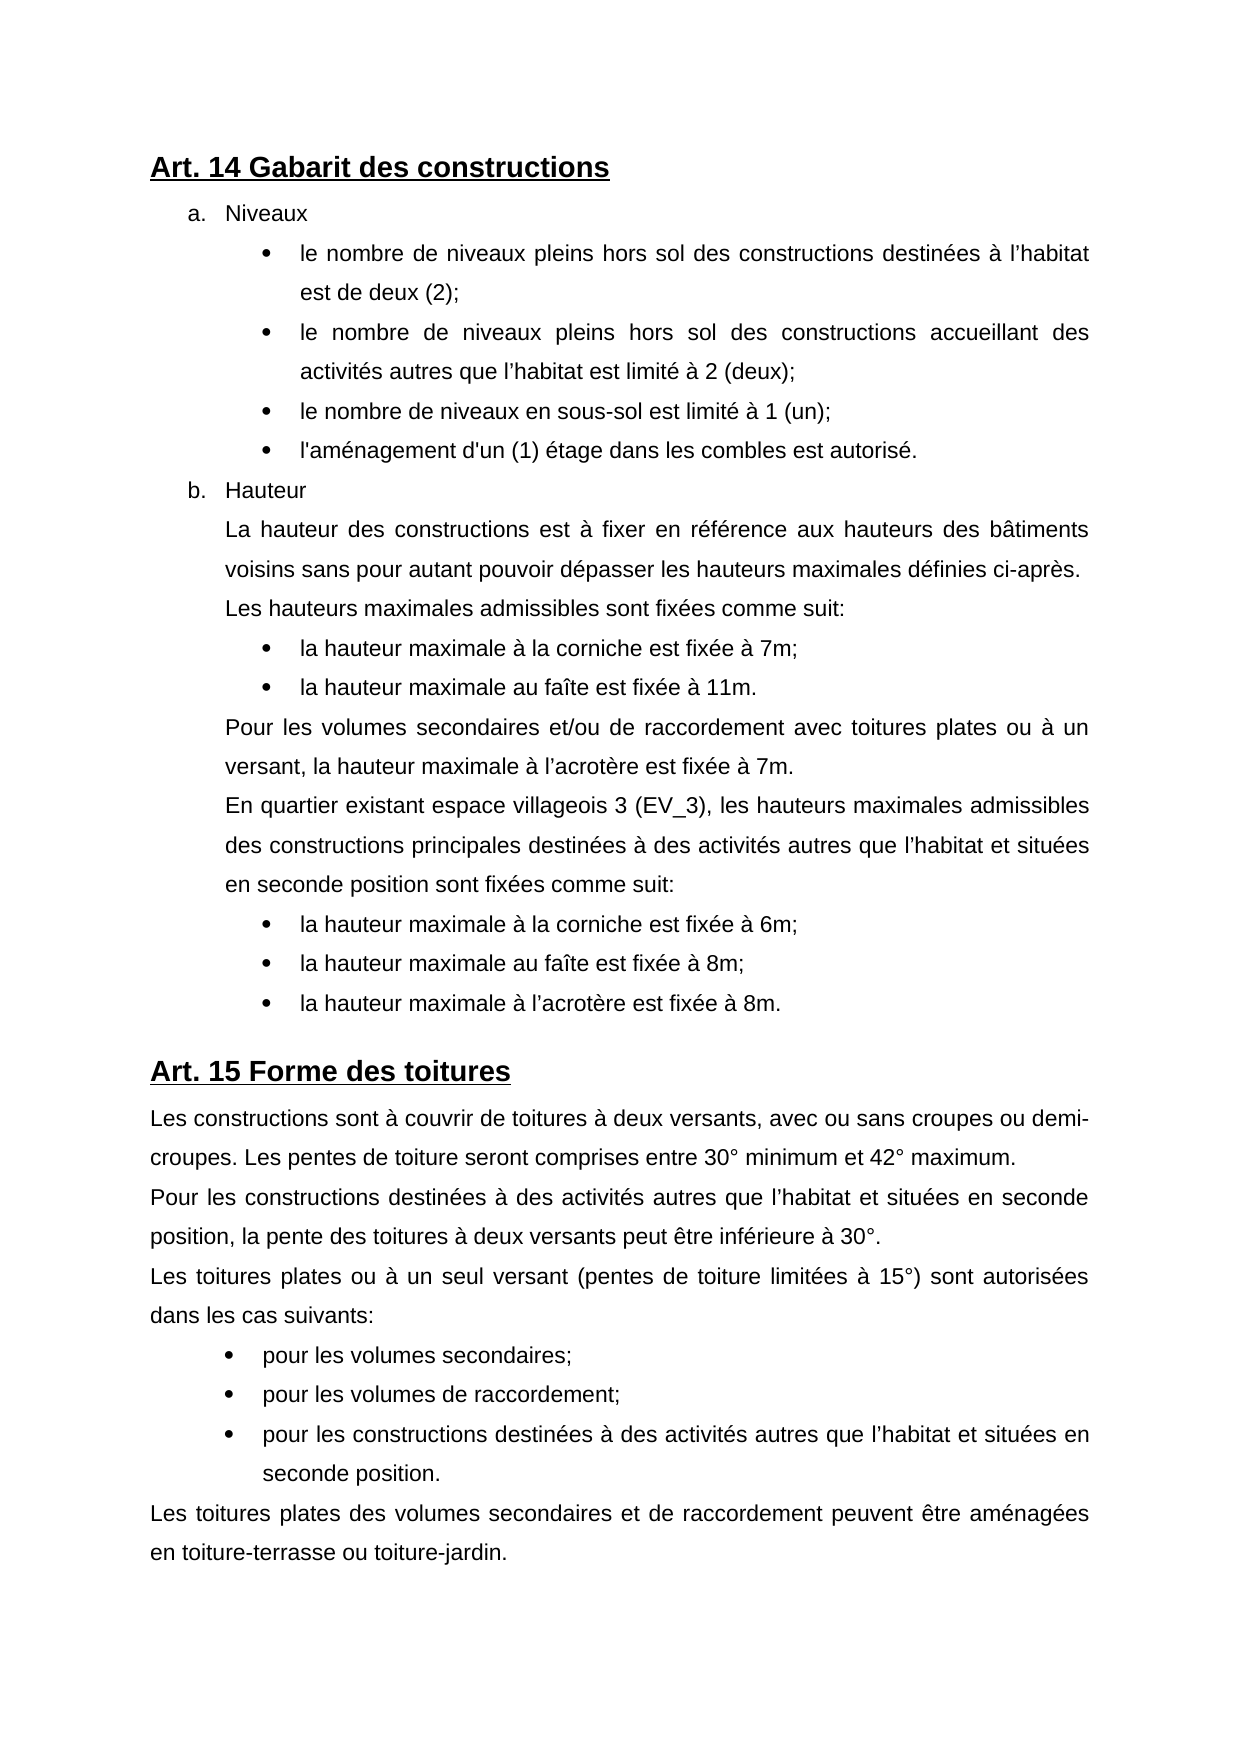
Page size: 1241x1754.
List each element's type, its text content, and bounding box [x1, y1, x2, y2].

text Pour les volumes secondaires et/ou de raccordement avec toitures plates ou à un versant, la hauteur maximale à l’acrotère est fixée à 7m. [225, 713, 1090, 779]
list la hauteur maximale à l’acrotère est fixée à 8m. [262, 990, 1090, 1016]
list pour les volumes de raccordement; [225, 1381, 1090, 1407]
list l'aménagement d'un (1) étage dans les combles est autorisé. [262, 437, 1090, 463]
list la hauteur maximale au faîte est fixée à 11m. [262, 674, 1090, 700]
list Hauteur [187, 477, 1090, 503]
list pour les volumes secondaires; [225, 1342, 1090, 1368]
list le nombre de niveaux pleins hors sol des constructions accueillant des activités autres que l’habitat est limité à 2 (deux); [262, 319, 1090, 384]
text Les constructions sont à couvrir de toitures à deux versants, avec ou sans croupes ou demi-croupes. Les pentes de toiture seront comprises entre 30° minimum et 42° maximum. [150, 1105, 1090, 1171]
text Les hauteurs maximales admissibles sont fixées comme suit: [225, 595, 1090, 621]
subtitle Art. 15 Forme des toitures [150, 1054, 1090, 1088]
text La hauteur des constructions est à fixer en référence aux hauteurs des bâtiments voisins sans pour autant pouvoir dépasser les hauteurs maximales définies ci-après. [225, 516, 1090, 582]
list pour les constructions destinées à des activités autres que l’habitat et situées en seconde position. [225, 1421, 1090, 1486]
list Niveaux [187, 200, 1090, 227]
subtitle Art. 14 Gabarit des constructions [150, 150, 1090, 183]
list la hauteur maximale à la corniche est fixée à 6m; [262, 911, 1090, 937]
list la hauteur maximale à la corniche est fixée à 7m; [262, 634, 1090, 661]
list la hauteur maximale au faîte est fixée à 8m; [262, 950, 1090, 977]
list le nombre de niveaux en sous-sol est limité à 1 (un); [262, 398, 1090, 424]
list le nombre de niveaux pleins hors sol des constructions destinées à l’habitat est de deux (2); [262, 240, 1090, 306]
text Les toitures plates ou à un seul versant (pentes de toiture limitées à 15°) sont autorisées dans les cas suivants: [150, 1263, 1090, 1328]
text Les toitures plates des volumes secondaires et de raccordement peuvent être aménagées en toiture-terrasse ou toiture-jardin. [150, 1499, 1090, 1565]
text En quartier existant espace villageois 3 (EV_3), les hauteurs maximales admissibles des constructions principales destinées à des activités autres que l’habitat et situées en seconde position sont fixées comme suit: [225, 792, 1090, 898]
text Pour les constructions destinées à des activités autres que l’habitat et situées en seconde position, la pente des toitures à deux versants peut être inférieure à 30°. [150, 1184, 1090, 1249]
